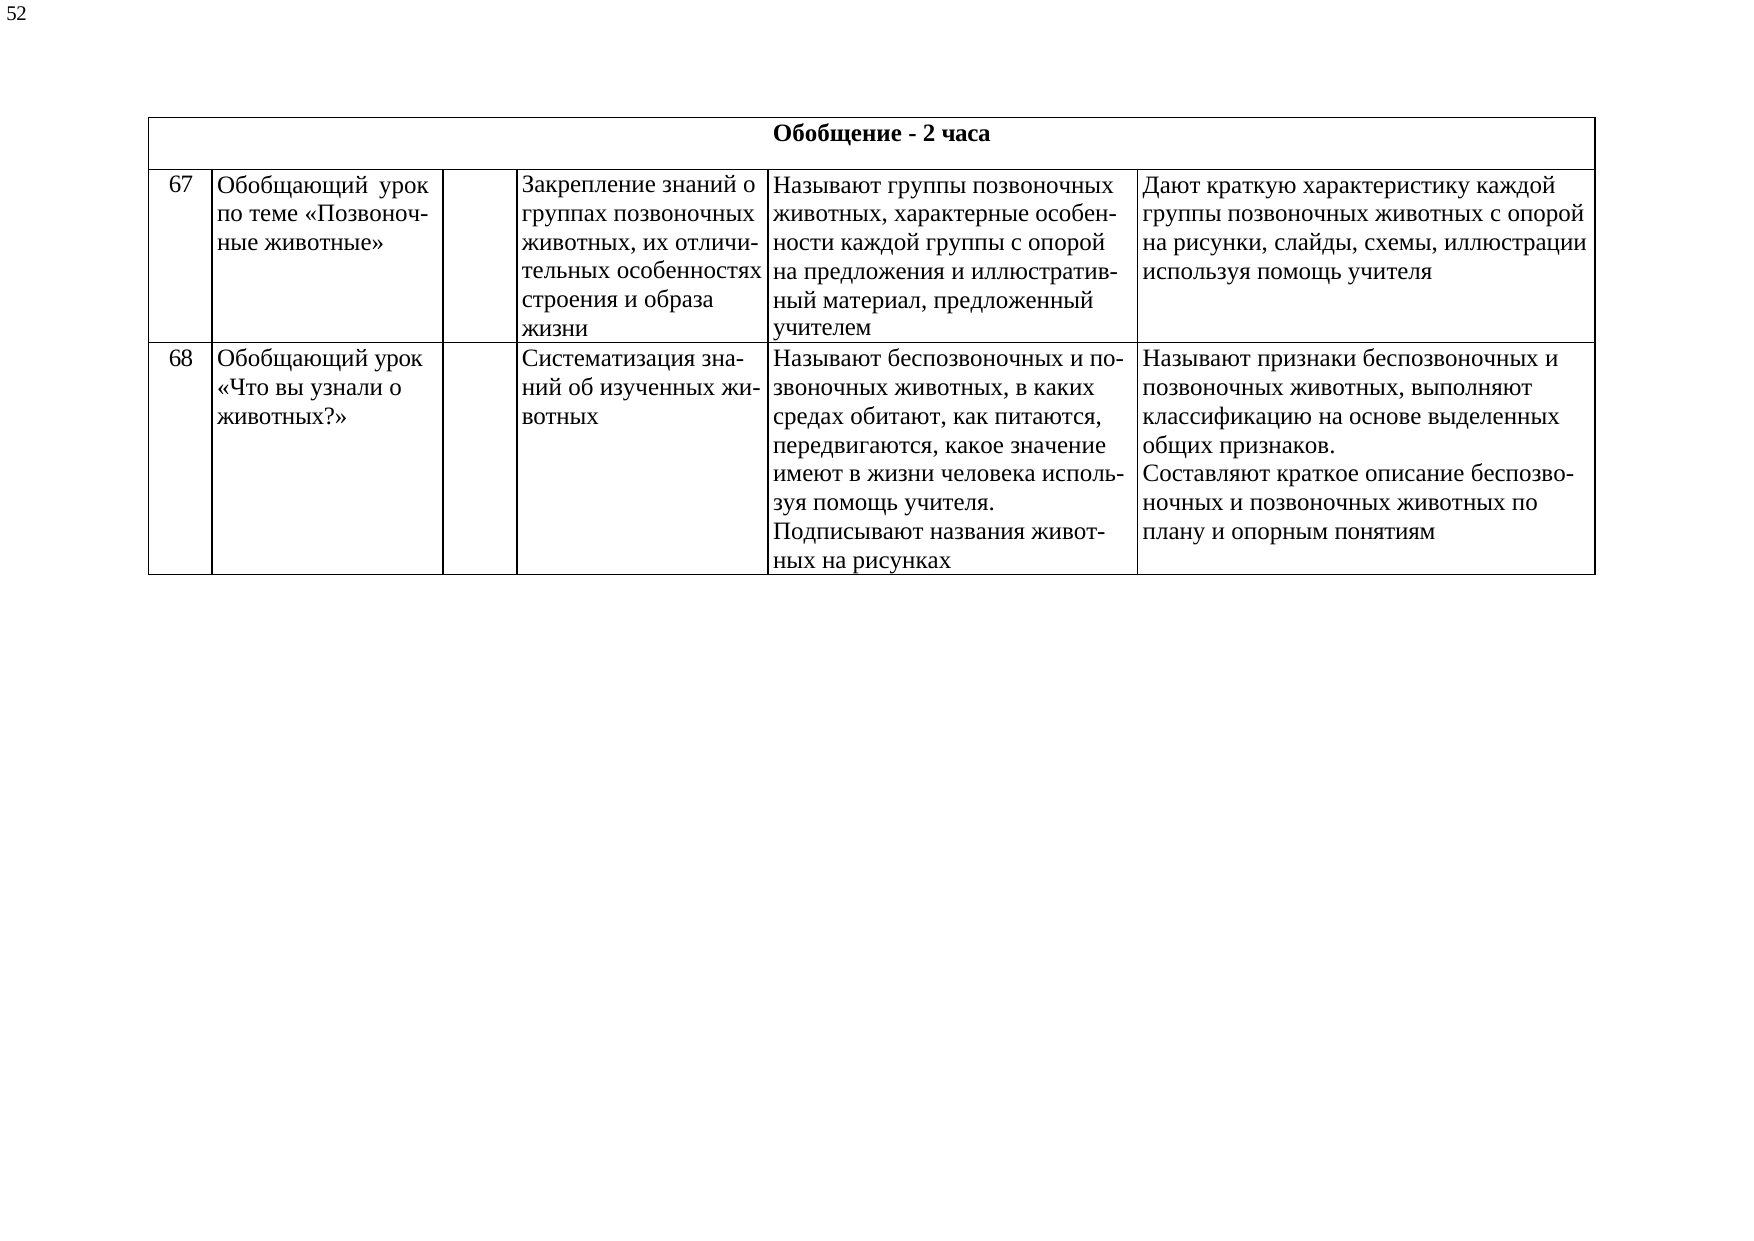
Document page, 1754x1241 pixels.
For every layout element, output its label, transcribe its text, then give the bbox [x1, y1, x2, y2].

table_cell Закрепление знаний о группах позвоночных животных, их отличи- тельных особенностях строения и образа жизни [518, 170, 767, 342]
table_cell [444, 343, 516, 573]
table_cell Называют группы позвоночных животных, характерные особен- ности каждой группы с опорой на предложения и иллюстратив- ный материал, предложенный учителем [769, 170, 1137, 342]
table_cell [444, 170, 516, 342]
table_cell Систематизация зна- ний об изученных жи- вотных [518, 343, 767, 573]
table_cell Называют беспозвоночных и по- звоночных животных, в каких средах обитают, как питаются, передвигаются, какое значение имеют в жизни человека исполь- зуя помощь учителя. Подписывают названия живот- ных на рисунках [769, 343, 1137, 573]
table_cell 67 [149, 170, 211, 342]
table_cell Обобщающий урок по теме «Позвоноч- ные животные» [213, 170, 442, 342]
table_cell Называют признаки беспозвоночных и позвоночных животных, выполняют классификацию на основе выделенных общих признаков. Составляют краткое описание беспозво- ночных и позвоночных животных по плану и опорным понятиям [1138, 343, 1594, 573]
table_header Обобщение - 2 часа [149, 118, 1594, 169]
table_cell Дают краткую характеристику каждой группы позвоночных животных с опорой на рисунки, слайды, схемы, иллюстрации используя помощь учителя [1138, 170, 1594, 342]
table_cell 68 [149, 343, 211, 573]
table_cell Обобщающий урок «Что вы узнали о животных?» [213, 343, 442, 573]
